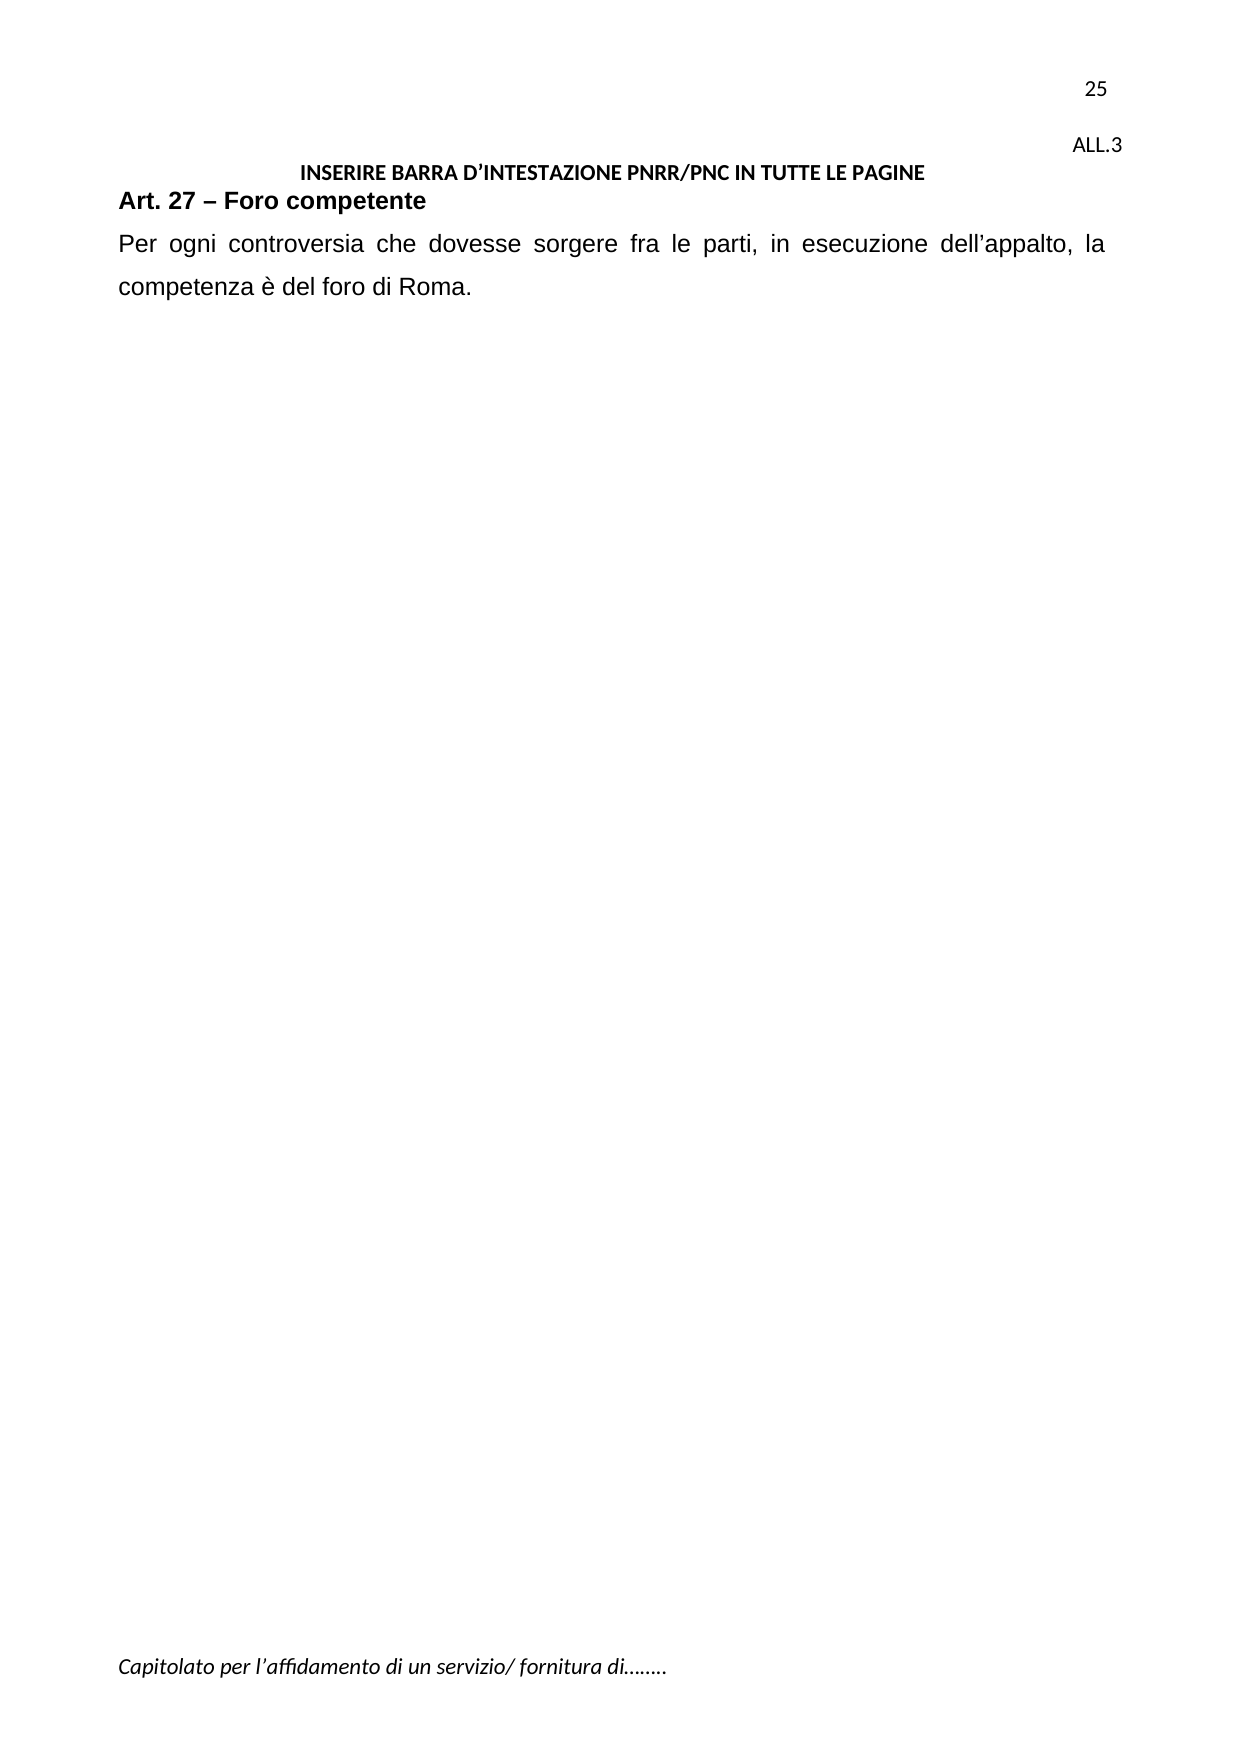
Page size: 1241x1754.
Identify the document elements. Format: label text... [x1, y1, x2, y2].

text Per ogni controversia che dovesse sorgere fra le parti, in esecuzione dell’appalto, la competenza è del foro di Roma. [118, 229, 1107, 301]
subtitle Art. 27 – Foro competente [118, 186, 1107, 214]
